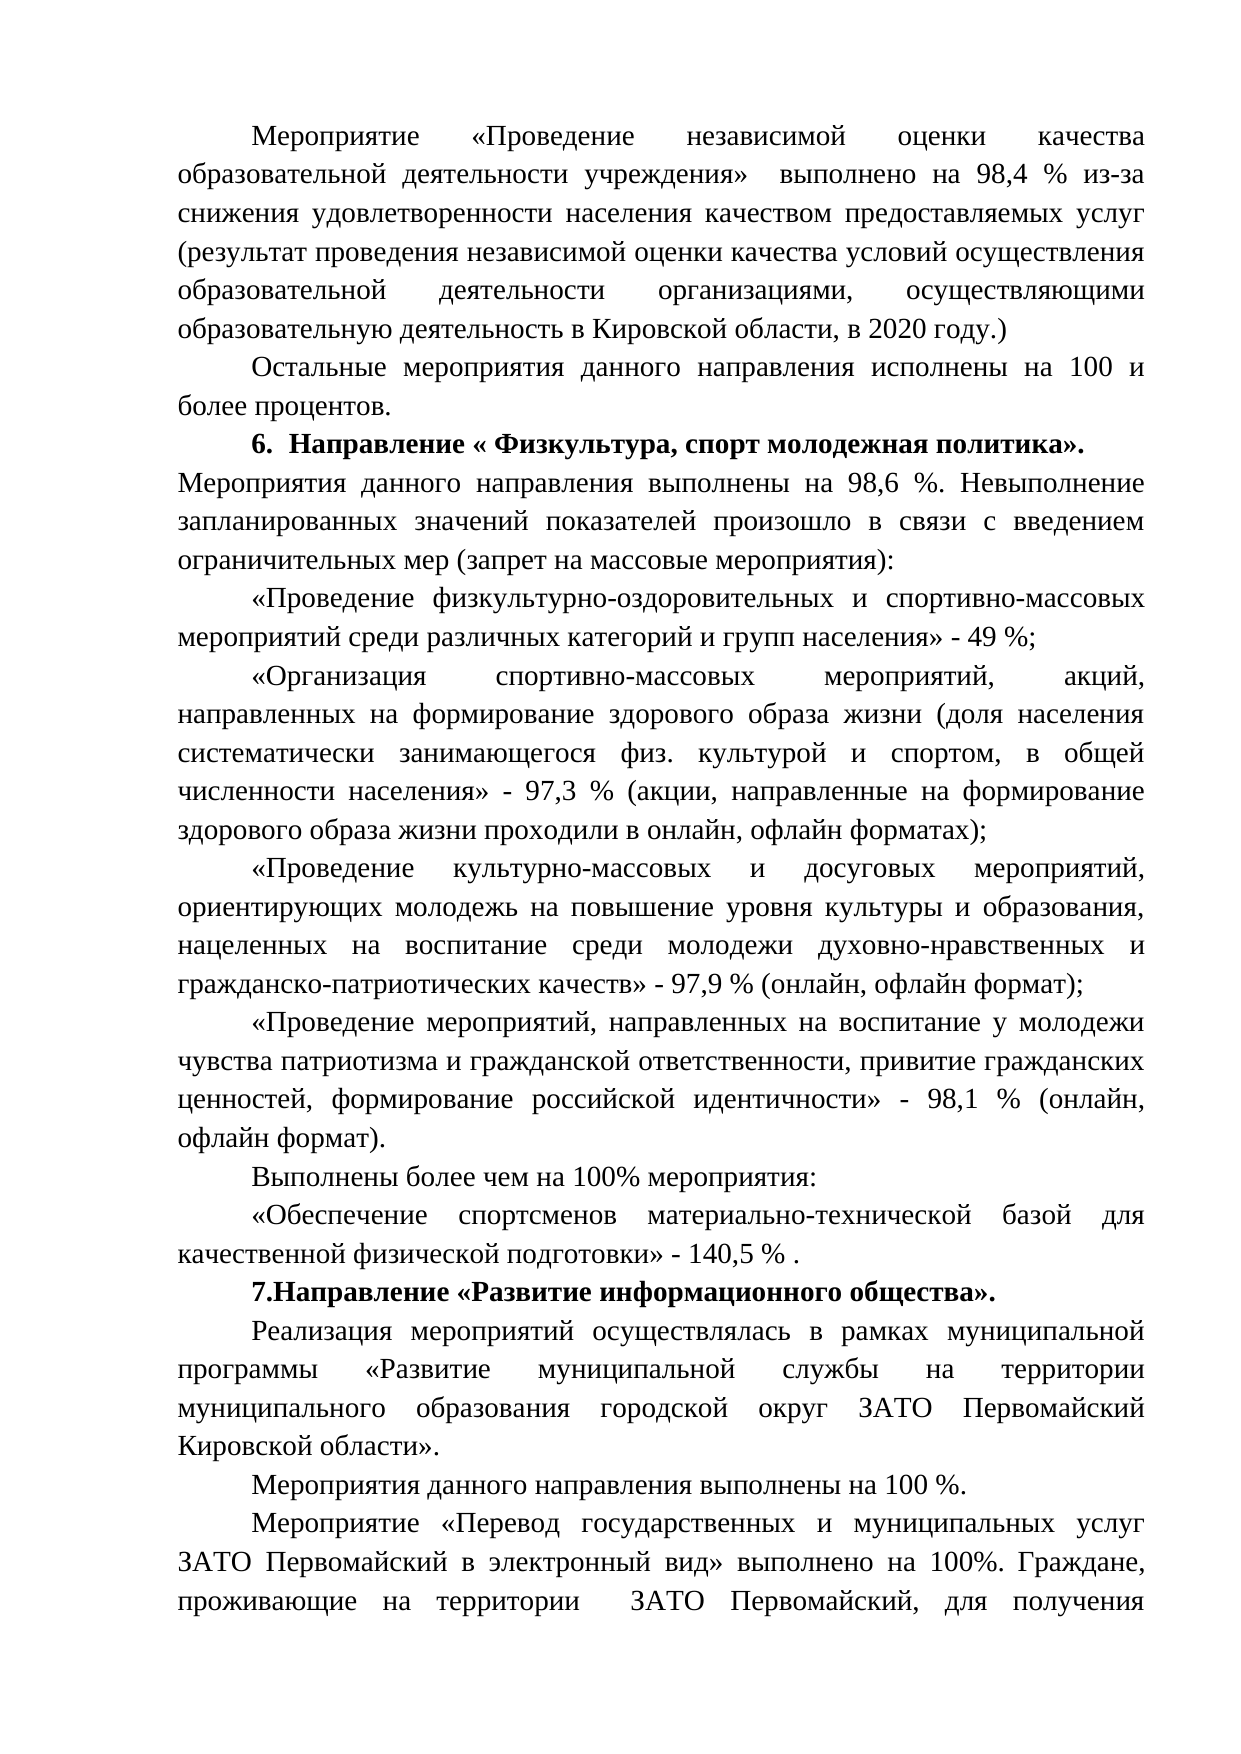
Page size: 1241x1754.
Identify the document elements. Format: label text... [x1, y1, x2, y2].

list «Обеспечение спортсменов материально-технической базой для качественной физической подготовки» - 140,5 % . [177, 1197, 1145, 1269]
list Направление « Физкультура, спорт молодежная политика». [251, 426, 1145, 460]
list Мероприятия данного направления выполнены на 100 %. [177, 1467, 1145, 1501]
list Мероприятия данного направления выполнены на 98,6 %. Невыполнение запланированных значений показателей произошло в связи с введением ограничительных мер (запрет на массовые мероприятия): [177, 465, 1145, 576]
text Мероприятие «Проведение независимой оценки качества образовательной деятельности учреждения» выполнено на 98,4 % из-за снижения удовлетворенности населения качеством предоставляемых услуг (результат проведения независимой оценки качества условий осуществления образовательной деятельности организациями, осуществляющими образовательную деятельность в Кировской области, в 2020 году.) [177, 118, 1145, 344]
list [177, 1506, 1145, 1616]
list «Проведение культурно-массовых и досуговых мероприятий, ориентирующих молодежь на повышение уровня культуры и образования, нацеленных на воспитание среди молодежи духовно-нравственных и гражданско-патриотических качеств» - 97,9 % (онлайн, офлайн формат); [177, 850, 1145, 999]
list Реализация мероприятий осуществлялась в рамках муниципальной программы «Развитие муниципальной службы на территории муниципального образования городской округ ЗАТО Первомайский Кировской области». [177, 1313, 1145, 1462]
list «Организация спортивно-массовых мероприятий, акций, направленных на формирование здорового образа жизни (доля населения систематически занимающегося физ. культурой и спортом, в общей численности населения» - 97,3 % (акции, направленные на формирование здорового образа жизни проходили в онлайн, офлайн форматах); [177, 658, 1145, 845]
text 7.Направление «Развитие информационного общества». [177, 1274, 1145, 1308]
list Выполнены более чем на 100% мероприятия: [177, 1159, 1145, 1192]
text Остальные мероприятия данного направления исполнены на 100 и более процентов. [177, 349, 1145, 421]
list «Проведение физкультурно-оздоровительных и спортивно-массовых мероприятий среди различных категорий и групп населения» - 49 %; [177, 581, 1145, 653]
list «Проведение мероприятий, направленных на воспитание у молодежи чувства патриотизма и гражданской ответственности, привитие гражданских ценностей, формирование российской идентичности» - 98,1 % (онлайн, офлайн формат). [177, 1004, 1145, 1154]
